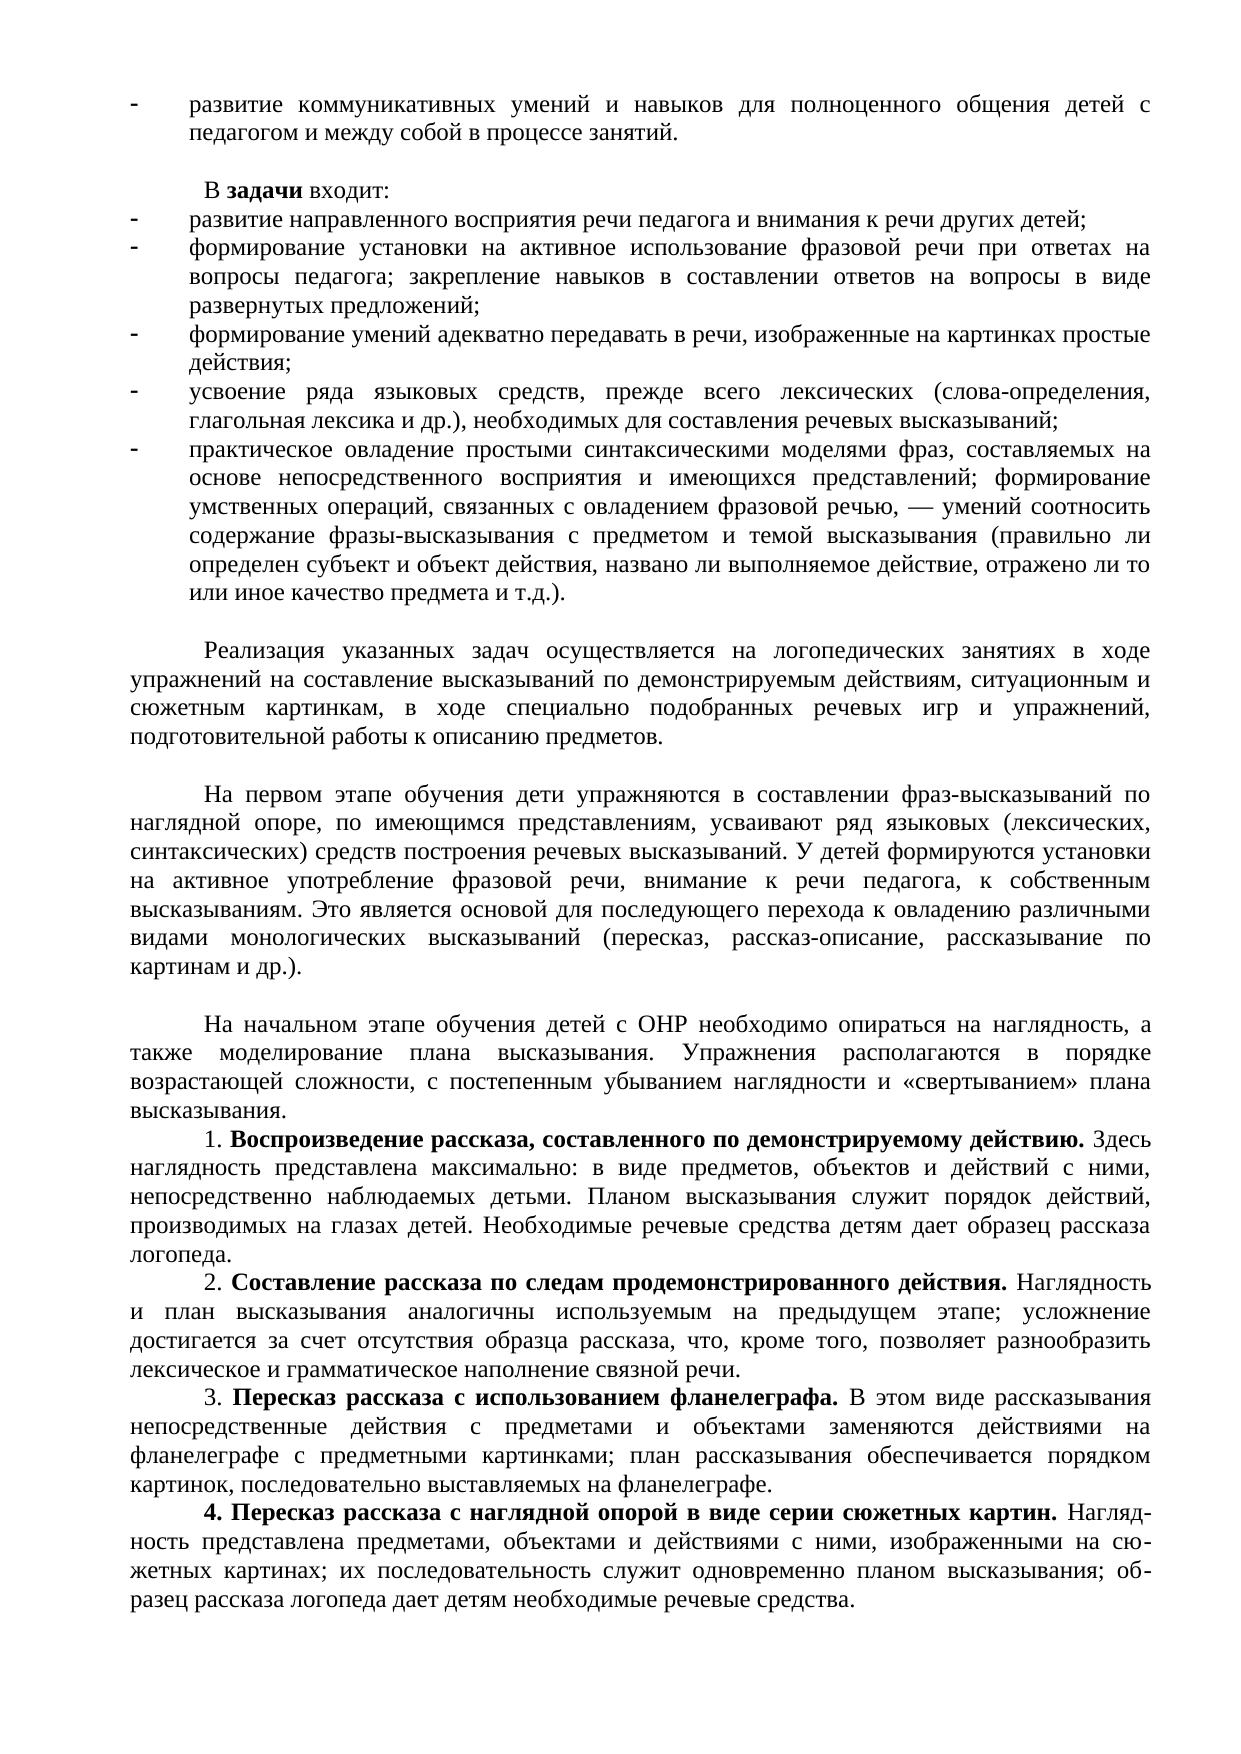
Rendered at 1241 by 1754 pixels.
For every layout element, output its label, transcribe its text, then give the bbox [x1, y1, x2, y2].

text На первом этапе обучения дети упражняются в составлении фраз-высказываний по наглядной опоре, по имеющимся представлениям, усваивают ряд языковых (лексических, синтаксических) средств построения речевых высказываний. У детей формируются установки на активное употребление фразовой речи, внимание к речи педагога, к собственным высказываниям. Это является основой для последующего перехода к овладению различными видами монологических высказываний (пересказ, рассказ-описание, рассказывание по картинам и др.). [130, 779, 1152, 980]
list усвоение ряда языковых средств, прежде всего лексических (слова-определения, глагольная лексика и др.), необходимых для составления речевых высказываний; [130, 376, 1152, 434]
text На начальном этапе обучения детей с ОНР необходимо опираться на наглядность, а также моделирование плана высказывания. Упражнения располагаются в порядке возрастающей сложности, с постепенным убыванием наглядности и «свертыванием» плана высказывания. [130, 1009, 1152, 1124]
text 4. Пересказ рассказа с наглядной опорой в виде серии сюжетных картин. Наглядность представлена предметами, объектами и действиями с ними, изображенными на сюжетных картинах; их последовательность служит одновременно планом высказывания; образец рассказа логопеда дает детям необходимые речевые средства. [130, 1497, 1152, 1612]
list практическое овладение простыми синтаксическими моделями фраз, составляемых на основе непосредственного восприятия и имеющихся представлений; формирование умственных операций, связанных с овладением фразовой речью, — умений соотносить содержание фразы-высказывания с предметом и темой высказывания (правильно ли определен субъект и объект действия, названо ли выполняемое действие, отражено ли то или иное качество предмета и т.д.). [130, 434, 1152, 606]
text В задачи входит: [130, 175, 1152, 204]
list развитие коммуникативных умений и навыков для полноценного общения детей с педагогом и между собой в процессе занятий. [130, 89, 1152, 146]
list формирование установки на активное использование фразовой речи при ответах на вопросы педагога; закрепление навыков в составлении ответов на вопросы в виде развернутых предложений; [130, 232, 1152, 319]
text Реализация указанных задач осуществляется на логопедических занятиях в ходе упражнений на составление высказываний по демонстрируемым действиям, ситуационным и сюжетным картинкам, в ходе специально подобранных речевых игр и упражнений, подготовительной работы к описанию предметов. [130, 635, 1152, 750]
list развитие направленного восприятия речи педагога и внимания к речи других детей; [130, 204, 1152, 232]
list формирование умений адекватно передавать в речи, изображенные на картинках простые действия; [130, 319, 1152, 376]
text 1. Воспроизведение рассказа, составленного по демонстрируемому действию. Здесь наглядность представлена максимально: в виде предметов, объектов и действий с ними, непосредственно наблюдаемых детьми. Планом высказывания служит порядок действий, производимых на глазах детей. Необходимые речевые средства детям дает образец рассказа логопеда. [130, 1124, 1152, 1267]
text 2. Составление рассказа по следам продемонстрированного действия. Наглядность и план высказывания аналогичны используемым на предыдущем этапе; усложнение достигается за счет отсутствия образца рассказа, что, кроме того, позволяет разнообразить лексическое и грамматическое наполнение связной речи. [130, 1267, 1152, 1382]
text 3. Пересказ рассказа с использованием фланелеграфа. В этом виде рассказывания непосредственные действия с предметами и объектами заменяются действиями на фланелеграфе с предметными картинками; план рассказывания обеспечивается порядком картинок, последовательно выставляемых на фланелеграфе. [130, 1382, 1152, 1497]
